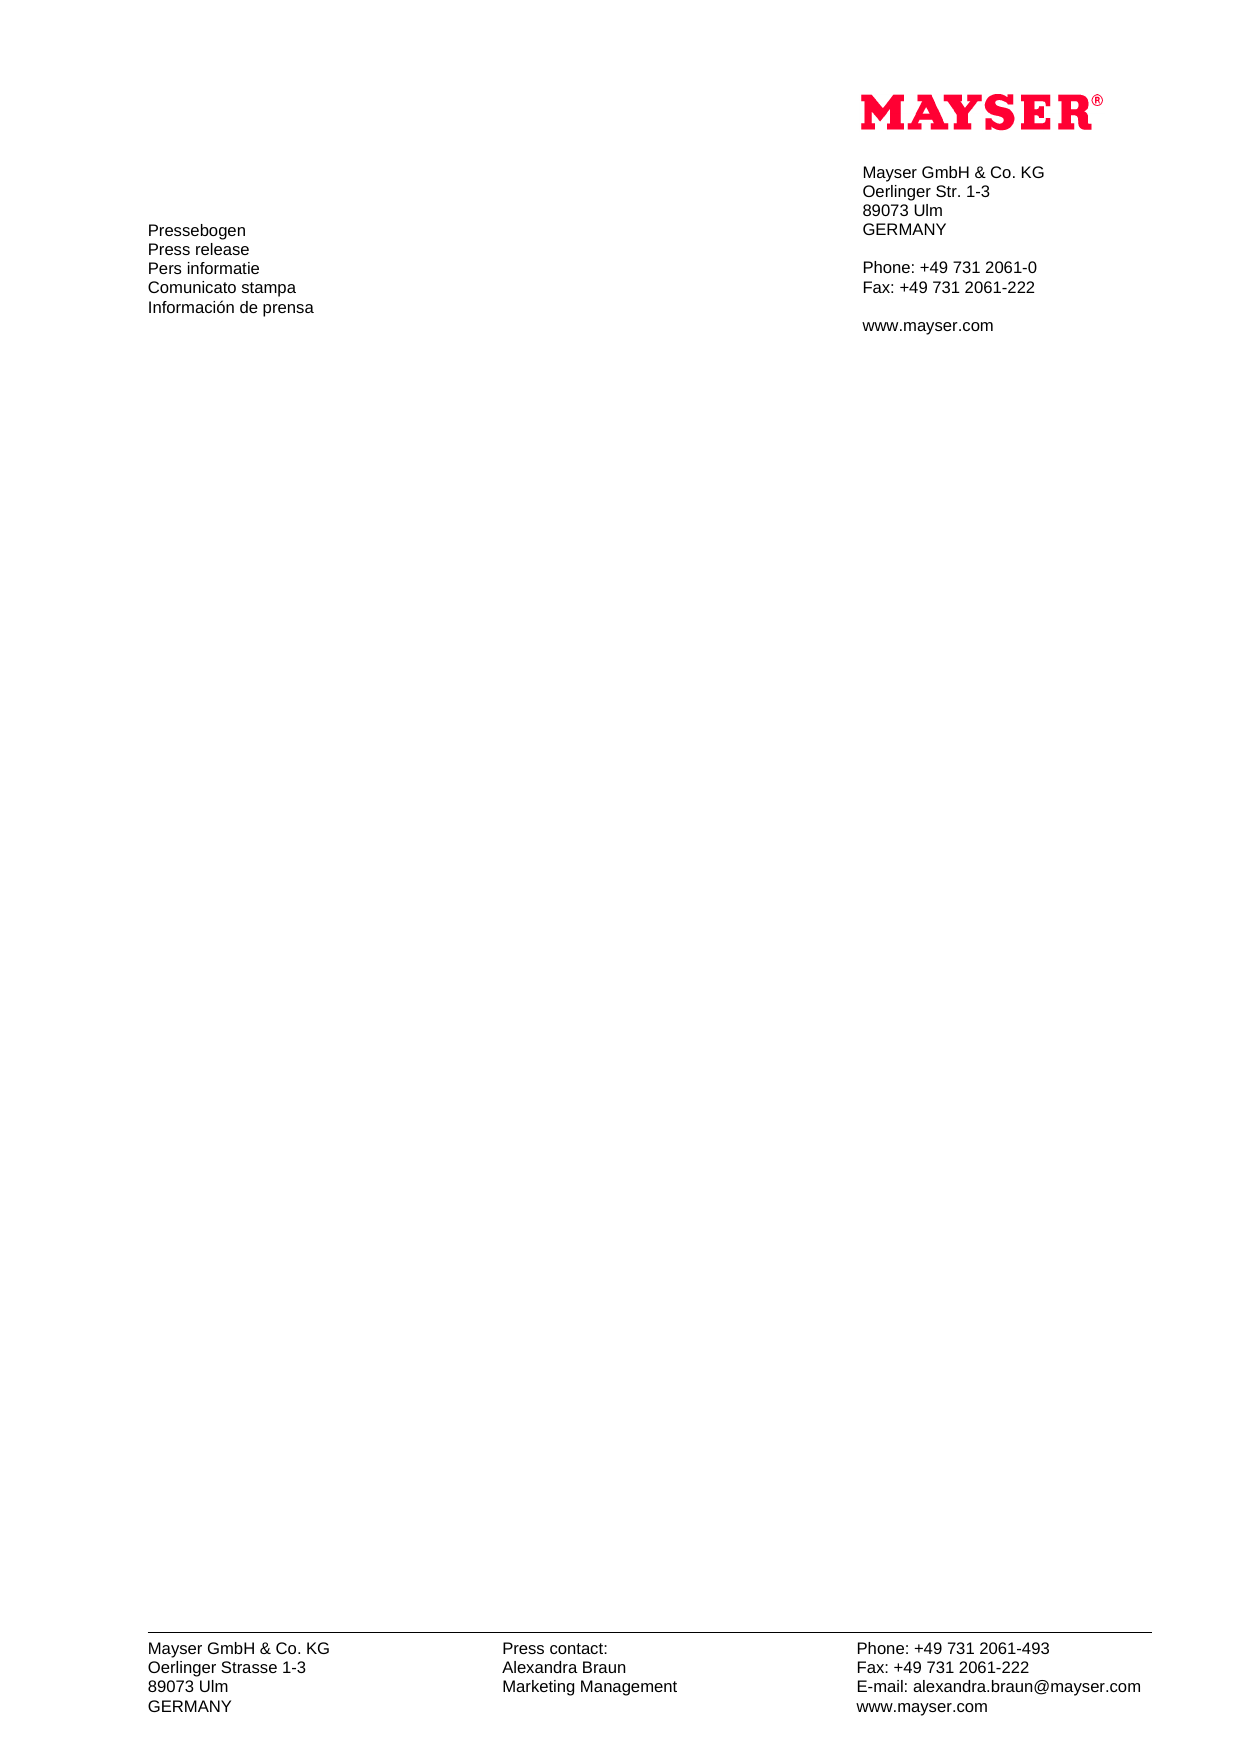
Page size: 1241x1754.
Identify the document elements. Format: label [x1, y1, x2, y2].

picture [859, 94, 1105, 132]
